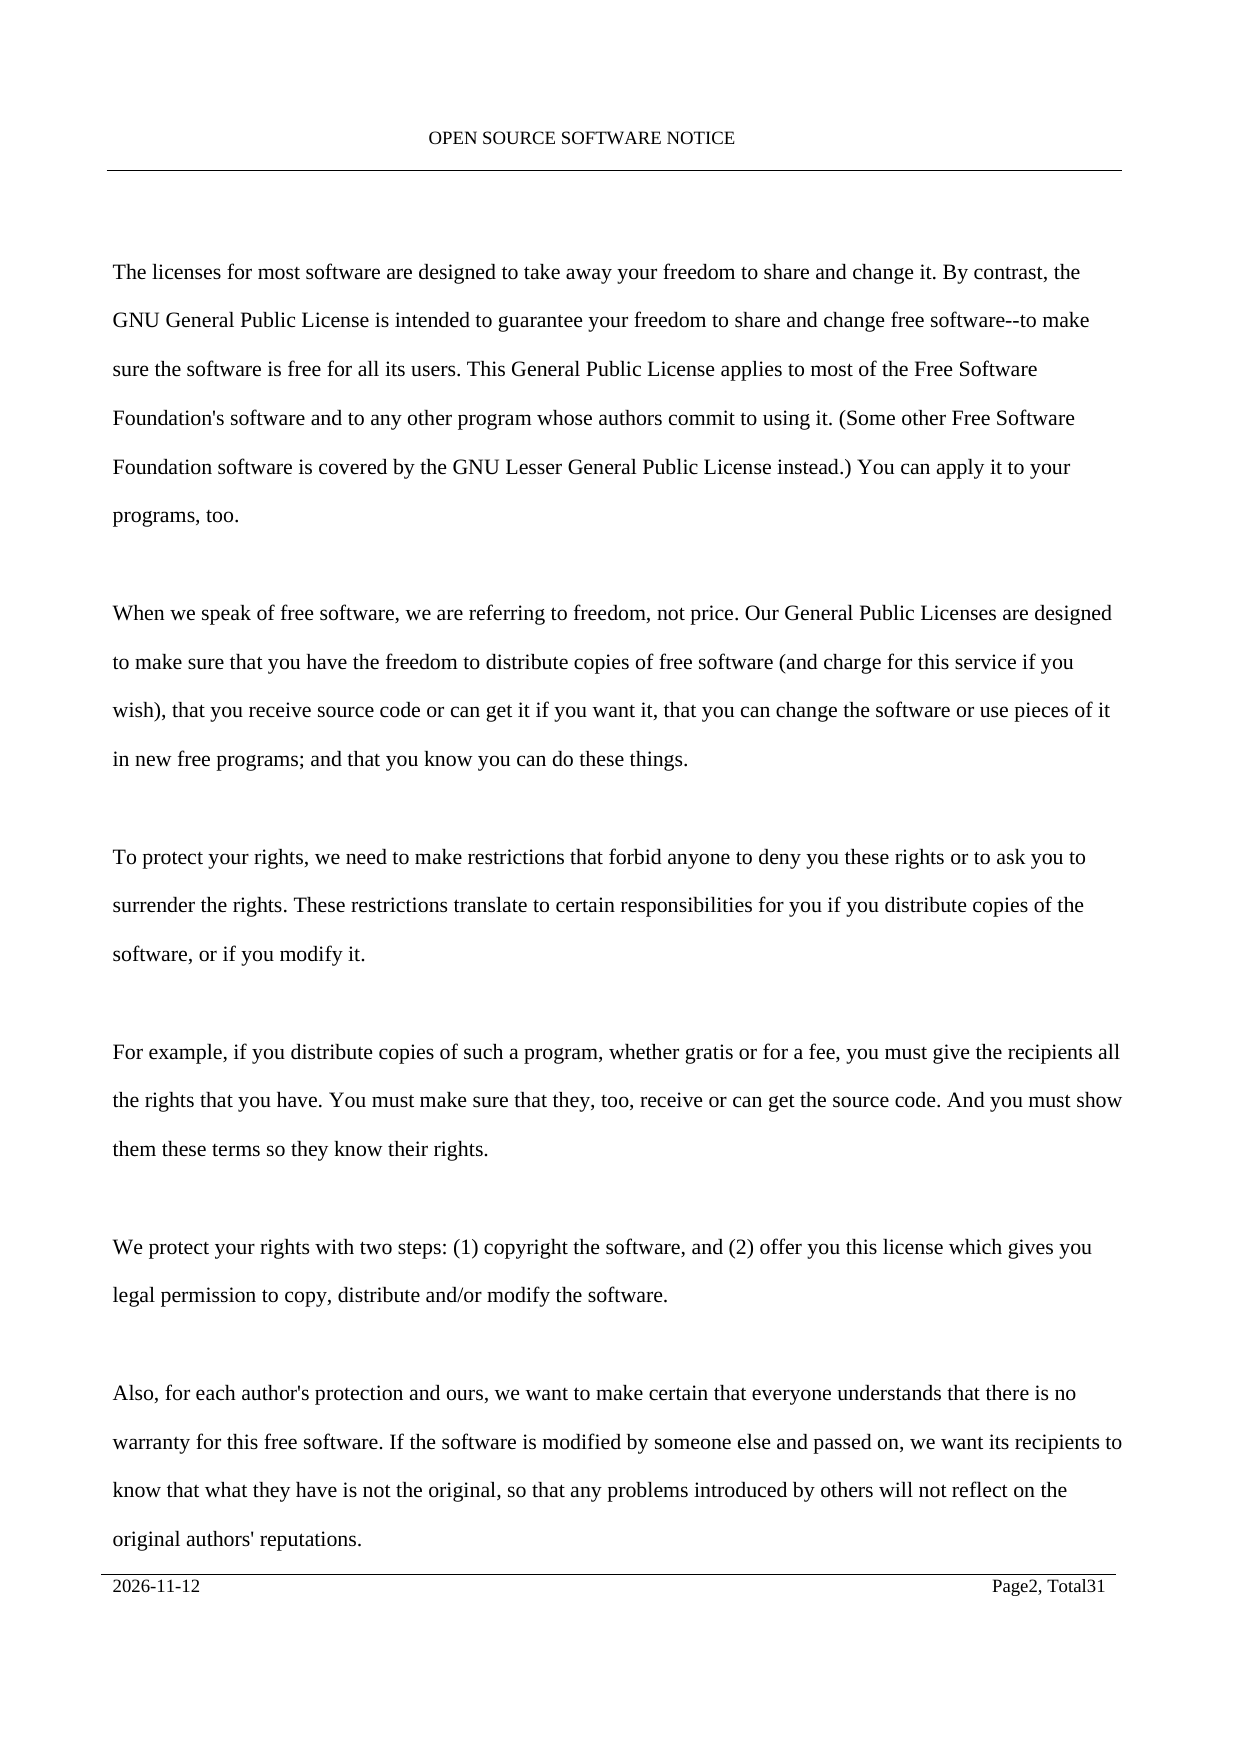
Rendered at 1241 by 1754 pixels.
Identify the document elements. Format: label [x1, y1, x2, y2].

text [112, 206, 1128, 1555]
